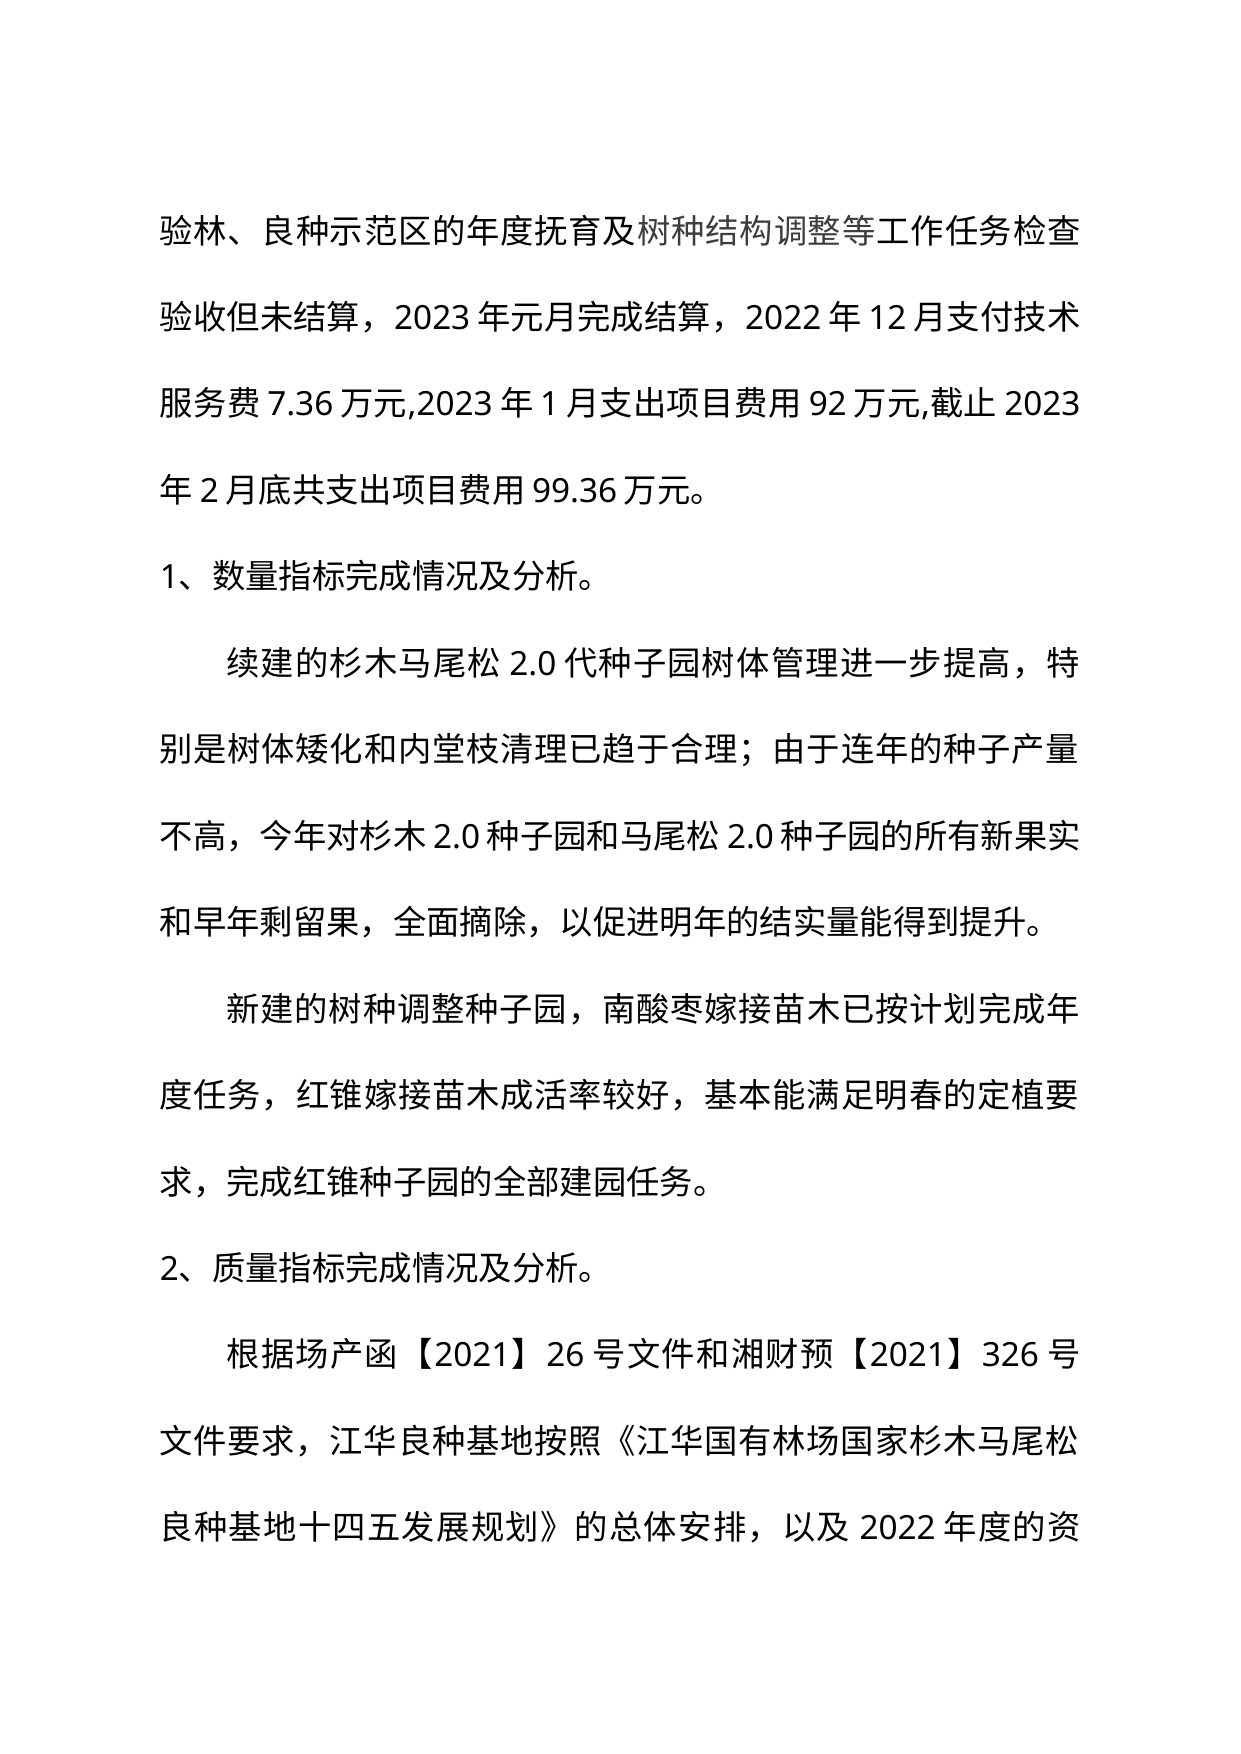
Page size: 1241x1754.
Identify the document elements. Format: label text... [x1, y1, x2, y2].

list 2、质量指标完成情况及分析。 [159, 1223, 1081, 1309]
list 续建的杉木马尾松2.0代种子园树体管理进一步提高，特别是树体矮化和内堂枝清理已趋于合理；由于连年的种子产量不高，今年对杉木2.0种子园和马尾松2.0种子园的所有新果实和早年剩留果，全面摘除，以促进明年的结实量能得到提升。 [159, 618, 1081, 963]
list 1、数量指标完成情况及分析。 [159, 531, 1081, 618]
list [159, 185, 1081, 531]
list 新建的树种调整种子园，南酸枣嫁接苗木已按计划完成年度任务，红锥嫁接苗木成活率较好，基本能满足明春的定植要求，完成红锥种子园的全部建园任务。 [159, 963, 1081, 1223]
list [159, 1309, 1081, 1569]
